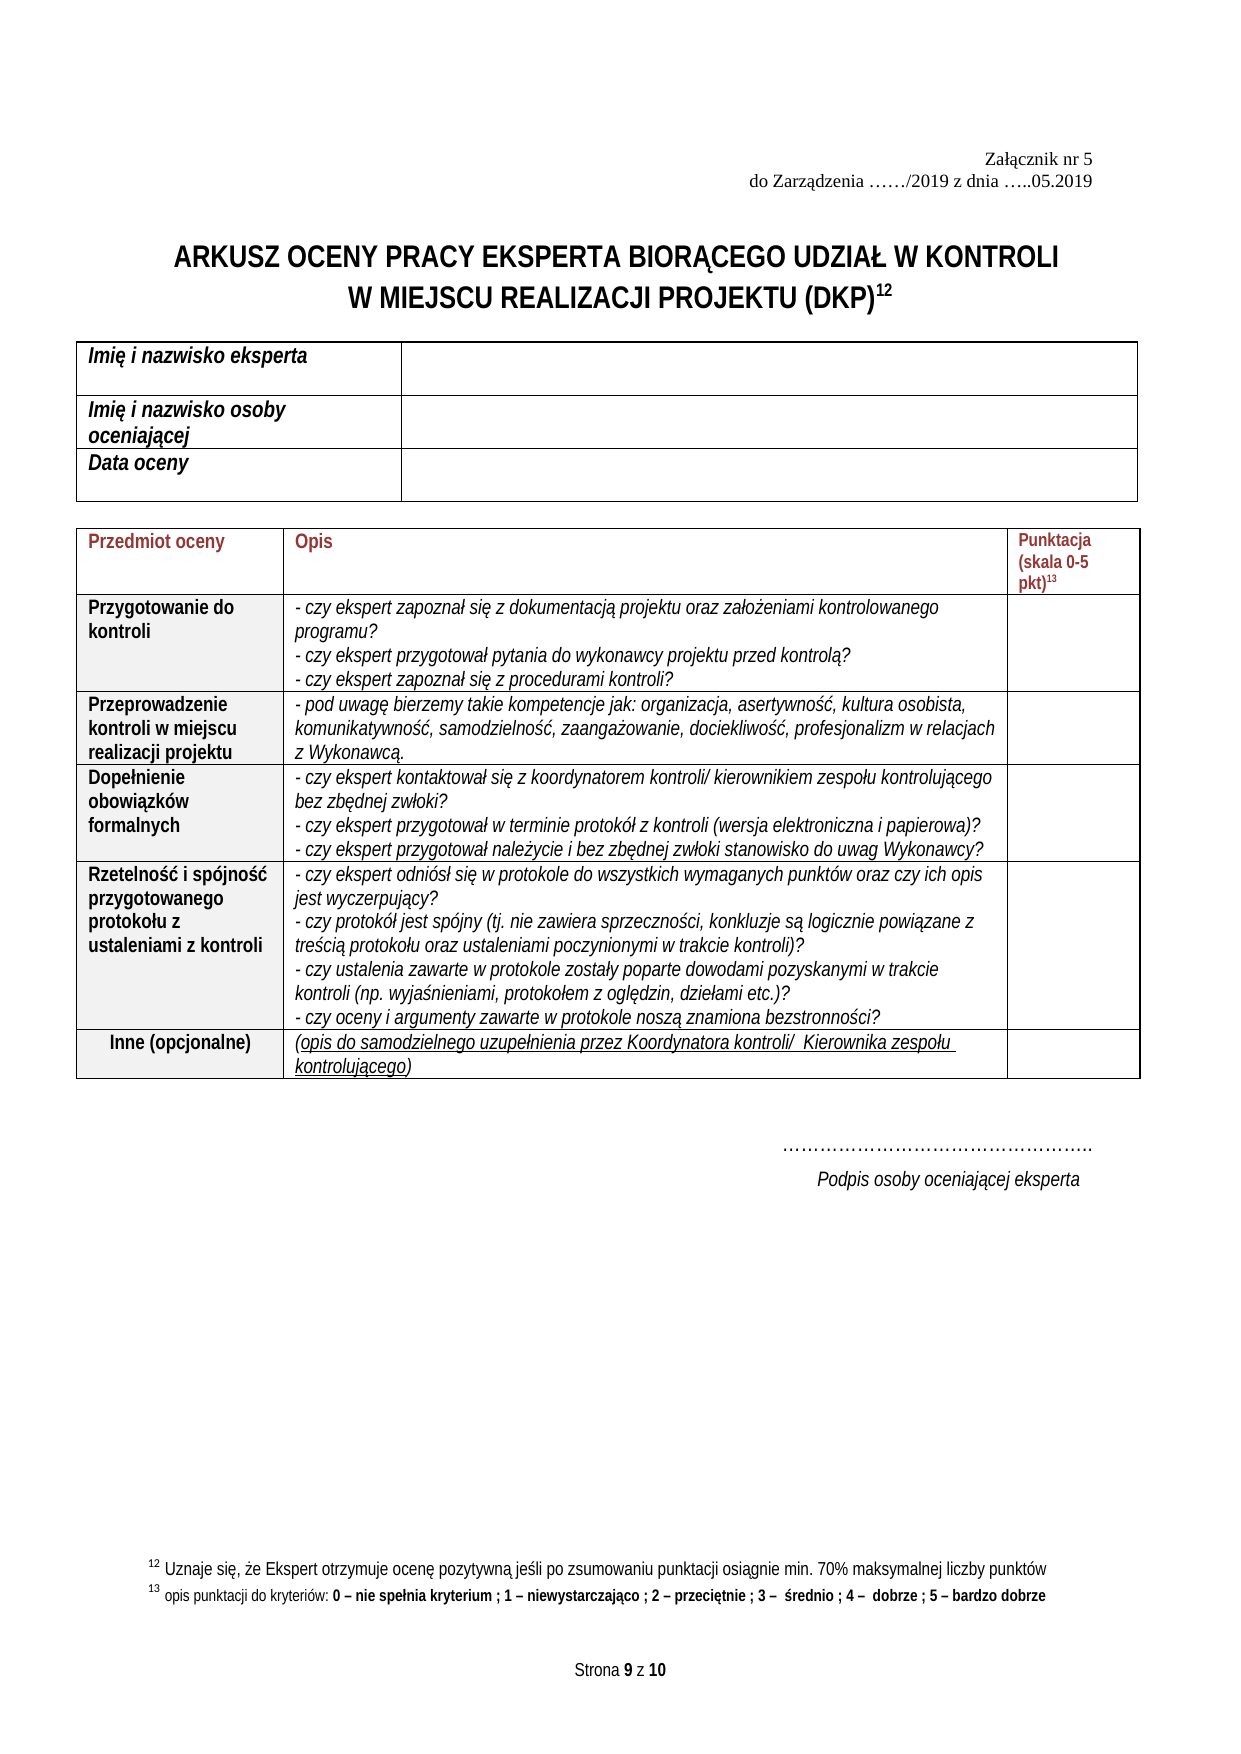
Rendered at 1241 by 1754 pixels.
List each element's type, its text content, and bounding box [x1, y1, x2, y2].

table_header [402, 343, 1137, 394]
table_header Punktacja (skala 0-5 pkt) [1008, 529, 1139, 594]
table_cell [402, 449, 1137, 501]
table_cell [1008, 1030, 1139, 1078]
table_cell [1008, 595, 1139, 691]
table_header Imię i nazwisko eksperta [77, 343, 401, 394]
text ………………………………………….. [148, 1130, 1093, 1157]
table_cell [1008, 765, 1139, 861]
table_header Opis [284, 529, 1007, 594]
table_cell - czy ekspert odniósł się w protokole do wszystkich wymaganych punktów oraz czy ich opis jest wyczerpujący? - czy protokół jest spójny (tj. nie zawiera sprzeczności, konkluzje są logicznie powiązane z treścią protokołu oraz ustaleniami poczynionymi w trakcie kontroli)? - czy ustalenia zawarte w protokole zostały poparte dowodami pozyskanymi w trakcie kontroli (np. wyjaśnieniami, protokołem z oględzin, dziełami etc.)? - czy oceny i argumenty zawarte w protokole noszą znamiona bezstronności? [284, 862, 1007, 1029]
table_cell Inne (opcjonalne) [77, 1030, 283, 1078]
text Podpis osoby oceniającej eksperta [738, 1167, 1093, 1191]
table_cell (opis do samodzielnego uzupełnienia przez Koordynatora kontroli/ Kierownika zespołu kontrolującego) [284, 1030, 1007, 1078]
table_cell - czy ekspert zapoznał się z dokumentacją projektu oraz założeniami kontrolowanego programu? - czy ekspert przygotował pytania do wykonawcy projektu przed kontrolą? - czy ekspert zapoznał się z procedurami kontroli? [284, 595, 1007, 691]
table_cell Rzetelność i spójność przygotowanego protokołu z ustaleniami z kontroli [77, 862, 283, 1029]
table_cell Data oceny [77, 449, 401, 501]
table_cell Przygotowanie do kontroli [77, 595, 283, 691]
table_cell - czy ekspert kontaktował się z koordynatorem kontroli/ kierownikiem zespołu kontrolującego bez zbędnej zwłoki? - czy ekspert przygotował w terminie protokół z kontroli (wersja elektroniczna i papierowa)? - czy ekspert przygotował należycie i bez zbędnej zwłoki stanowisko do uwag Wykonawcy? [284, 765, 1007, 861]
table_cell [1008, 862, 1139, 1029]
table_cell Imię i nazwisko osoby oceniającej [77, 396, 401, 448]
table_header Przedmiot oceny [77, 529, 283, 594]
table_cell Przeprowadzenie kontroli w miejscu realizacji projektu [77, 692, 283, 764]
table_cell [402, 396, 1137, 448]
table_cell - pod uwagę bierzemy takie kompetencje jak: organizacja, asertywność, kultura osobista, komunikatywność, samodzielność, zaangażowanie, dociekliwość, profesjonalizm w relacjach z Wykonawcą. [284, 692, 1007, 764]
text ARKUSZ OCENY PRACY EKSPERTA BIORĄCEGO UDZIAŁ W KONTROLI W MIEJSCU REALIZACJI PROJEKTU (DKP) [148, 238, 1093, 315]
table_cell Dopełnienie obowiązków formalnych [77, 765, 283, 861]
table_cell [1008, 692, 1139, 764]
